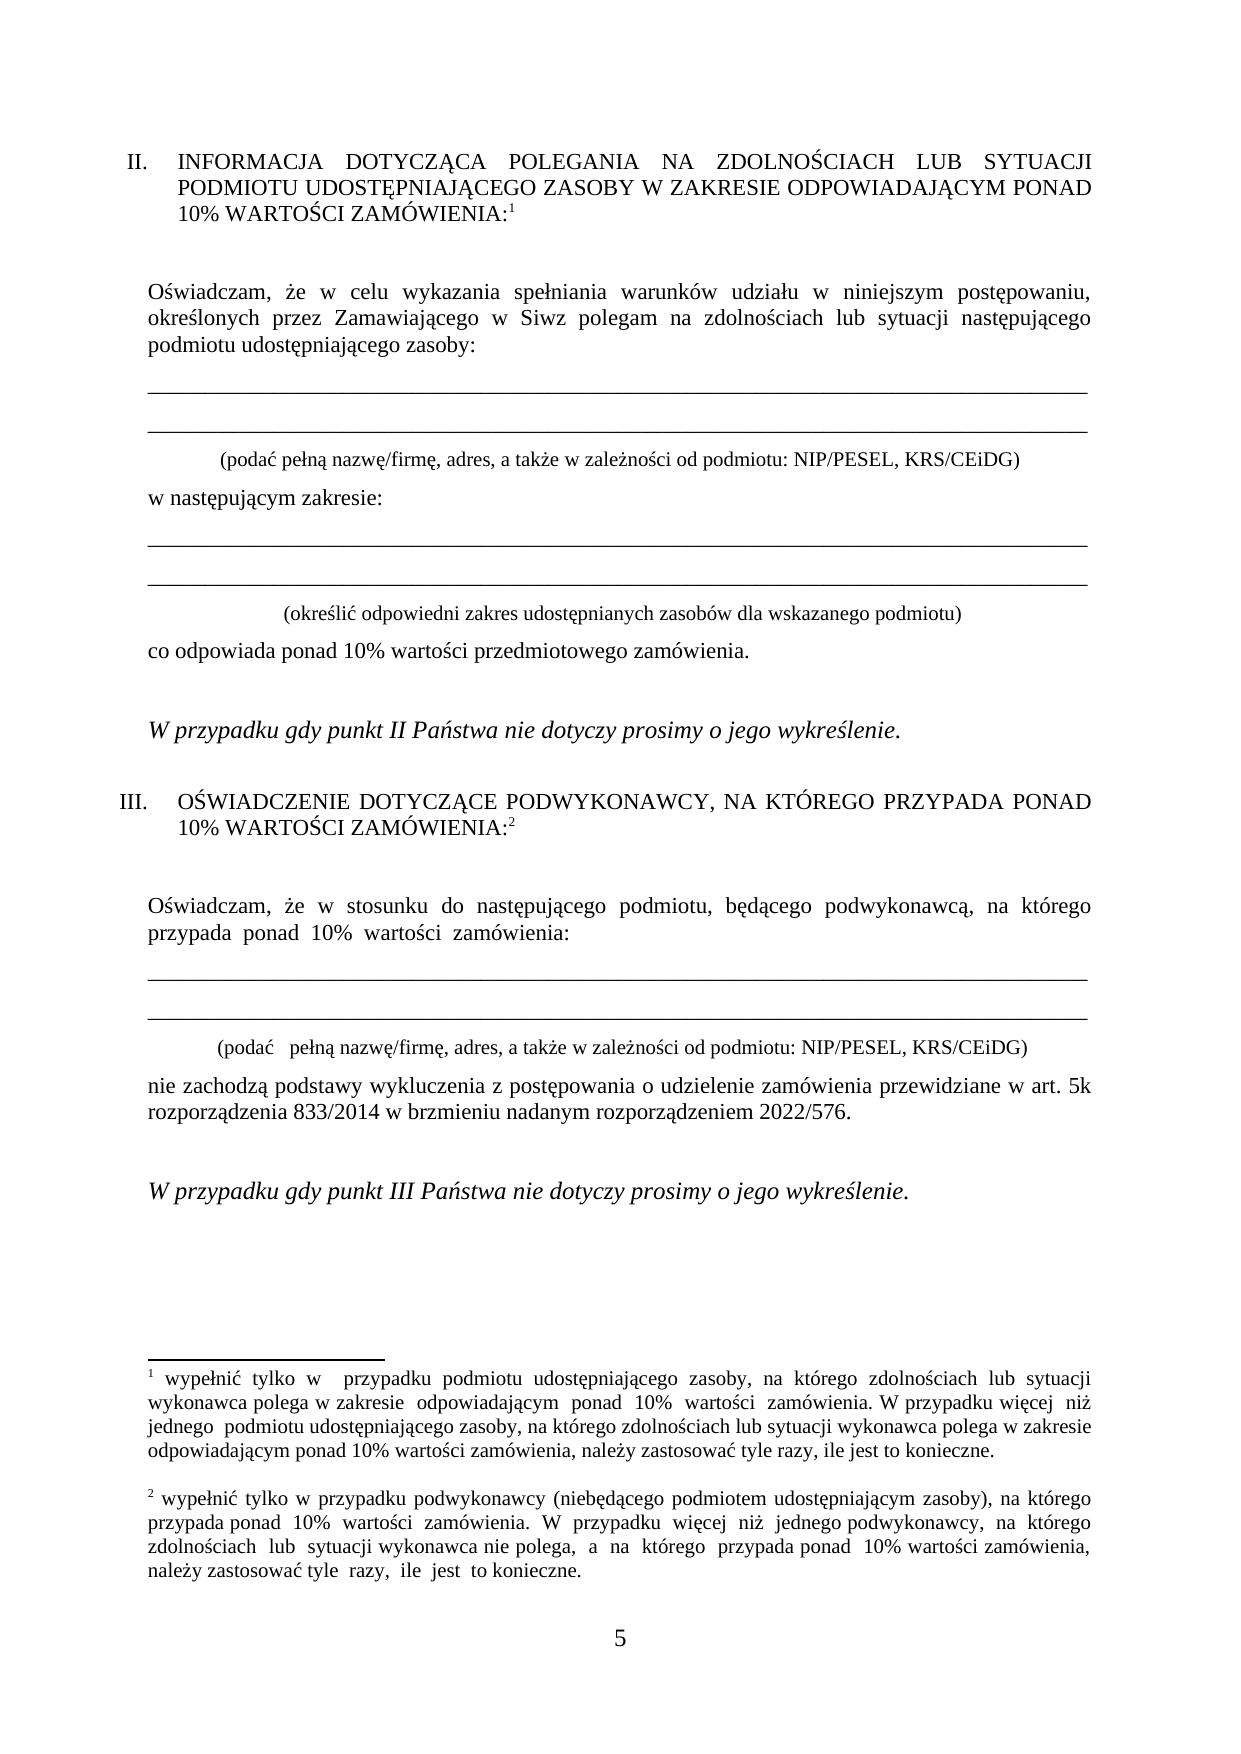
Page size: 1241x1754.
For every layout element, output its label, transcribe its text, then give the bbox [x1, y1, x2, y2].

text __________________________________________________________________________________ [148, 370, 1092, 396]
text (podać pełną nazwę/firmę, adres, a także w zależności od podmiotu: NIP/PESEL, KRS/CEiDG) [148, 447, 1092, 471]
text co odpowiada ponad 10% wartości przedmiotowego zamówienia. [148, 637, 1092, 663]
text __________________________________________________________________________________ [148, 562, 1092, 588]
text nie zachodzą podstawy wykluczenia z postępowania o udzielenie zamówienia przewidziane w art. 5k rozporządzenia 833/2014 w brzmieniu nadanym rozporządzeniem 2022/576. [148, 1072, 1092, 1124]
text (określić odpowiedni zakres udostępnianych zasobów dla wskazanego podmiotu) [148, 601, 1092, 624]
text W przypadku gdy punkt III Państwa nie dotyczy prosimy o jego wykreślenie. [148, 1176, 1092, 1204]
text __________________________________________________________________________________ [148, 523, 1092, 549]
text W przypadku gdy punkt II Państwa nie dotyczy prosimy o jego wykreślenie. [148, 715, 1092, 743]
list INFORMACJA DOTYCZĄCA POLEGANIA NA ZDOLNOŚCIACH LUB SYTUACJI PODMIOTU UDOSTĘPNIAJĄCEGO ZASOBY W ZAKRESIE ODPOWIADAJĄCYM PONAD 10% WARTOŚCI ZAMÓWIENIA: [148, 148, 1092, 227]
text w następującym zakresie: [148, 484, 1092, 510]
text __________________________________________________________________________________ [148, 996, 1092, 1023]
text __________________________________________________________________________________ [148, 408, 1092, 435]
text (podać pełną nazwę/firmę, adres, a także w zależności od podmiotu: NIP/PESEL, KRS/CEiDG) [148, 1035, 1092, 1059]
text __________________________________________________________________________________ [148, 957, 1092, 984]
text Oświadczam, że w stosunku do następującego podmiotu, będącego podwykonawcą, na którego przypada ponad 10% wartości zamówienia: [148, 892, 1092, 945]
list OŚWIADCZENIE DOTYCZĄCE PODWYKONAWCY, NA KTÓREGO PRZYPADA PONAD 10% WARTOŚCI ZAMÓWIENIA: [148, 788, 1092, 841]
text Oświadczam, że w celu wykazania spełniania warunków udziału w niniejszym postępowaniu, określonych przez Zamawiającego w Siwz polegam na zdolnościach lub sytuacji następującego podmiotu udostępniającego zasoby: [148, 278, 1092, 357]
